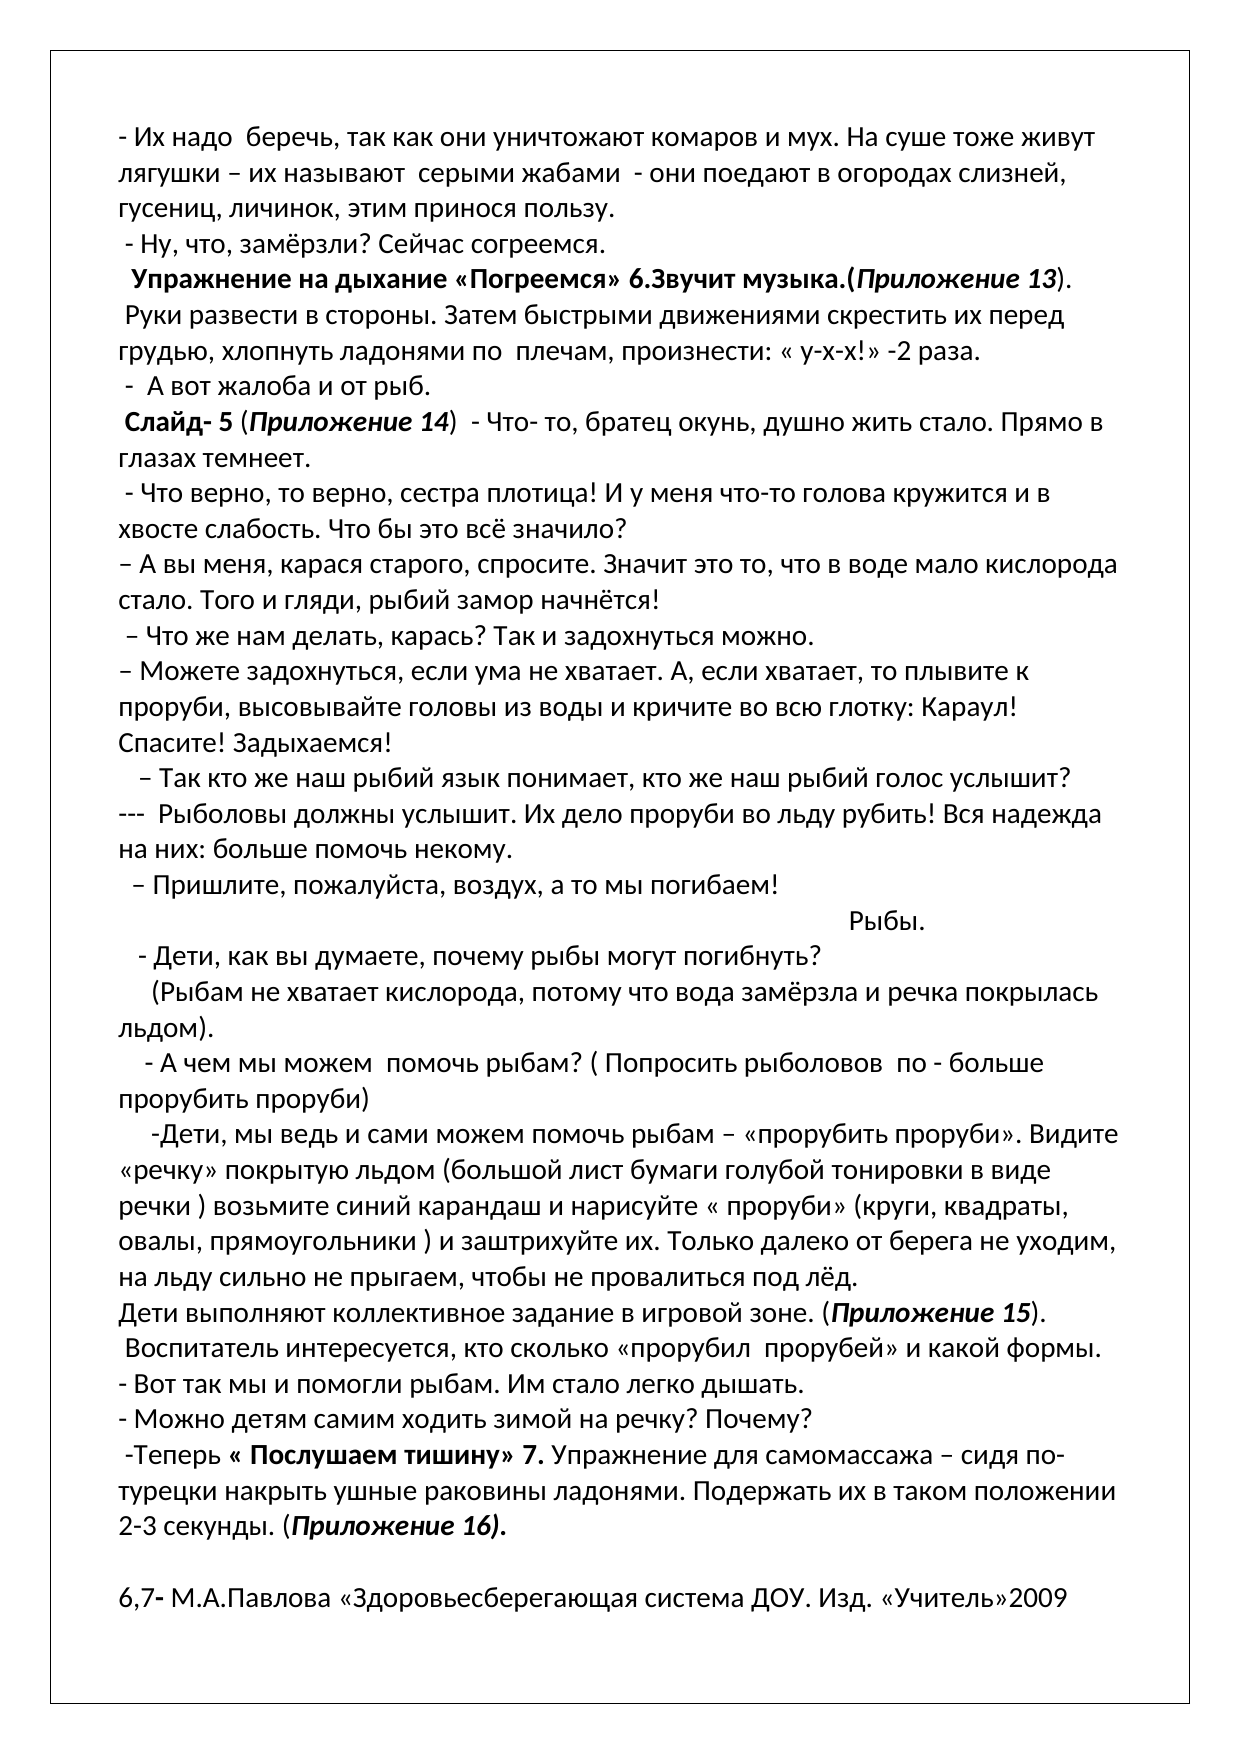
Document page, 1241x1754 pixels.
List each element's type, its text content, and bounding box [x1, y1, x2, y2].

text -Дети, мы ведь и сами можем помочь рыбам – «прорубить проруби». Видите «речку» покрытую льдом (большой лист бумаги голубой тонировки в виде речки ) возьмите синий карандаш и нарисуйте « проруби» (круги, квадраты, овалы, прямоугольники ) и заштрихуйте их. Только далеко от берега не уходим, на льду сильно не прыгаем, чтобы не провалиться под лёд. Дети выполняют коллективное задание в игровой зоне. (Приложение 15). [118, 1116, 1122, 1329]
text - Их надо беречь, так как они уничтожают комаров и мух. На суше тоже живут лягушки – их называют серыми жабами - они поедают в огородах слизней, гусениц, личинок, этим принося пользу. [118, 118, 1122, 225]
text Упражнение на дыхание «Погреемся» 6.Звучит музыка.(Приложение 13). [118, 261, 1122, 296]
text - Дети, как вы думаете, почему рыбы могут погибнуть? [118, 937, 1122, 973]
text 6,7- М.А.Павлова «Здоровьесберегающая система ДОУ. Изд. «Учитель»2009 [118, 1579, 1122, 1614]
text – Так кто же наш рыбий язык понимает, кто же наш рыбий голос услышит? --- Рыболовы должны услышит. Их дело проруби во льду рубить! Вся надежда на них: больше помочь некому. [118, 759, 1122, 866]
text Воспитатель интересуется, кто сколько «прорубил прорубей» и какой формы. - Вот так мы и помогли рыбам. Им стало легко дышать. - Можно детям самим ходить зимой на речку? Почему? [118, 1329, 1122, 1436]
text - Что верно, то верно, сестра плотица! И у меня что-то голова кружится и в хвосте слабость. Что бы это всё значило? – А вы меня, карася старого, спросите. Значит это то, что в воде мало кислорода стало. Того и гляди, рыбий замор начнётся! [118, 474, 1122, 617]
text Руки развести в стороны. Затем быстрыми движениями скрестить их перед грудью, хлопнуть ладонями по плечам, произнести: « у-х-х!» -2 раза. [118, 296, 1122, 367]
text Рыбы. [118, 902, 1122, 937]
text - Ну, что, замёрзли? Сейчас согреемся. [118, 225, 1122, 261]
text – Пришлите, пожалуйста, воздух, а то мы погибаем! [118, 866, 1122, 902]
text (Рыбам не хватает кислорода, потому что вода замёрзла и речка покрылась льдом). [118, 973, 1122, 1044]
text Слайд- 5 (Приложение 14) - Что- то, братец окунь, душно жить стало. Прямо в глазах темнеет. [118, 403, 1122, 474]
text – Что же нам делать, карась? Так и задохнуться можно. – Можете задохнуться, если ума не хватает. А, если хватает, то плывите к проруби, высовывайте головы из воды и кричите во всю глотку: Караул! Спасите! Задыхаемся! [118, 617, 1122, 759]
text - А чем мы можем помочь рыбам? ( Попросить рыболовов по - больше прорубить проруби) [118, 1044, 1122, 1116]
text -Теперь « Послушаем тишину» 7. Упражнение для самомассажа – сидя по-турецки накрыть ушные раковины ладонями. Подержать их в таком положении 2-3 секунды. (Приложение 16). [118, 1436, 1122, 1543]
text - А вот жалоба и от рыб. [118, 367, 1122, 403]
